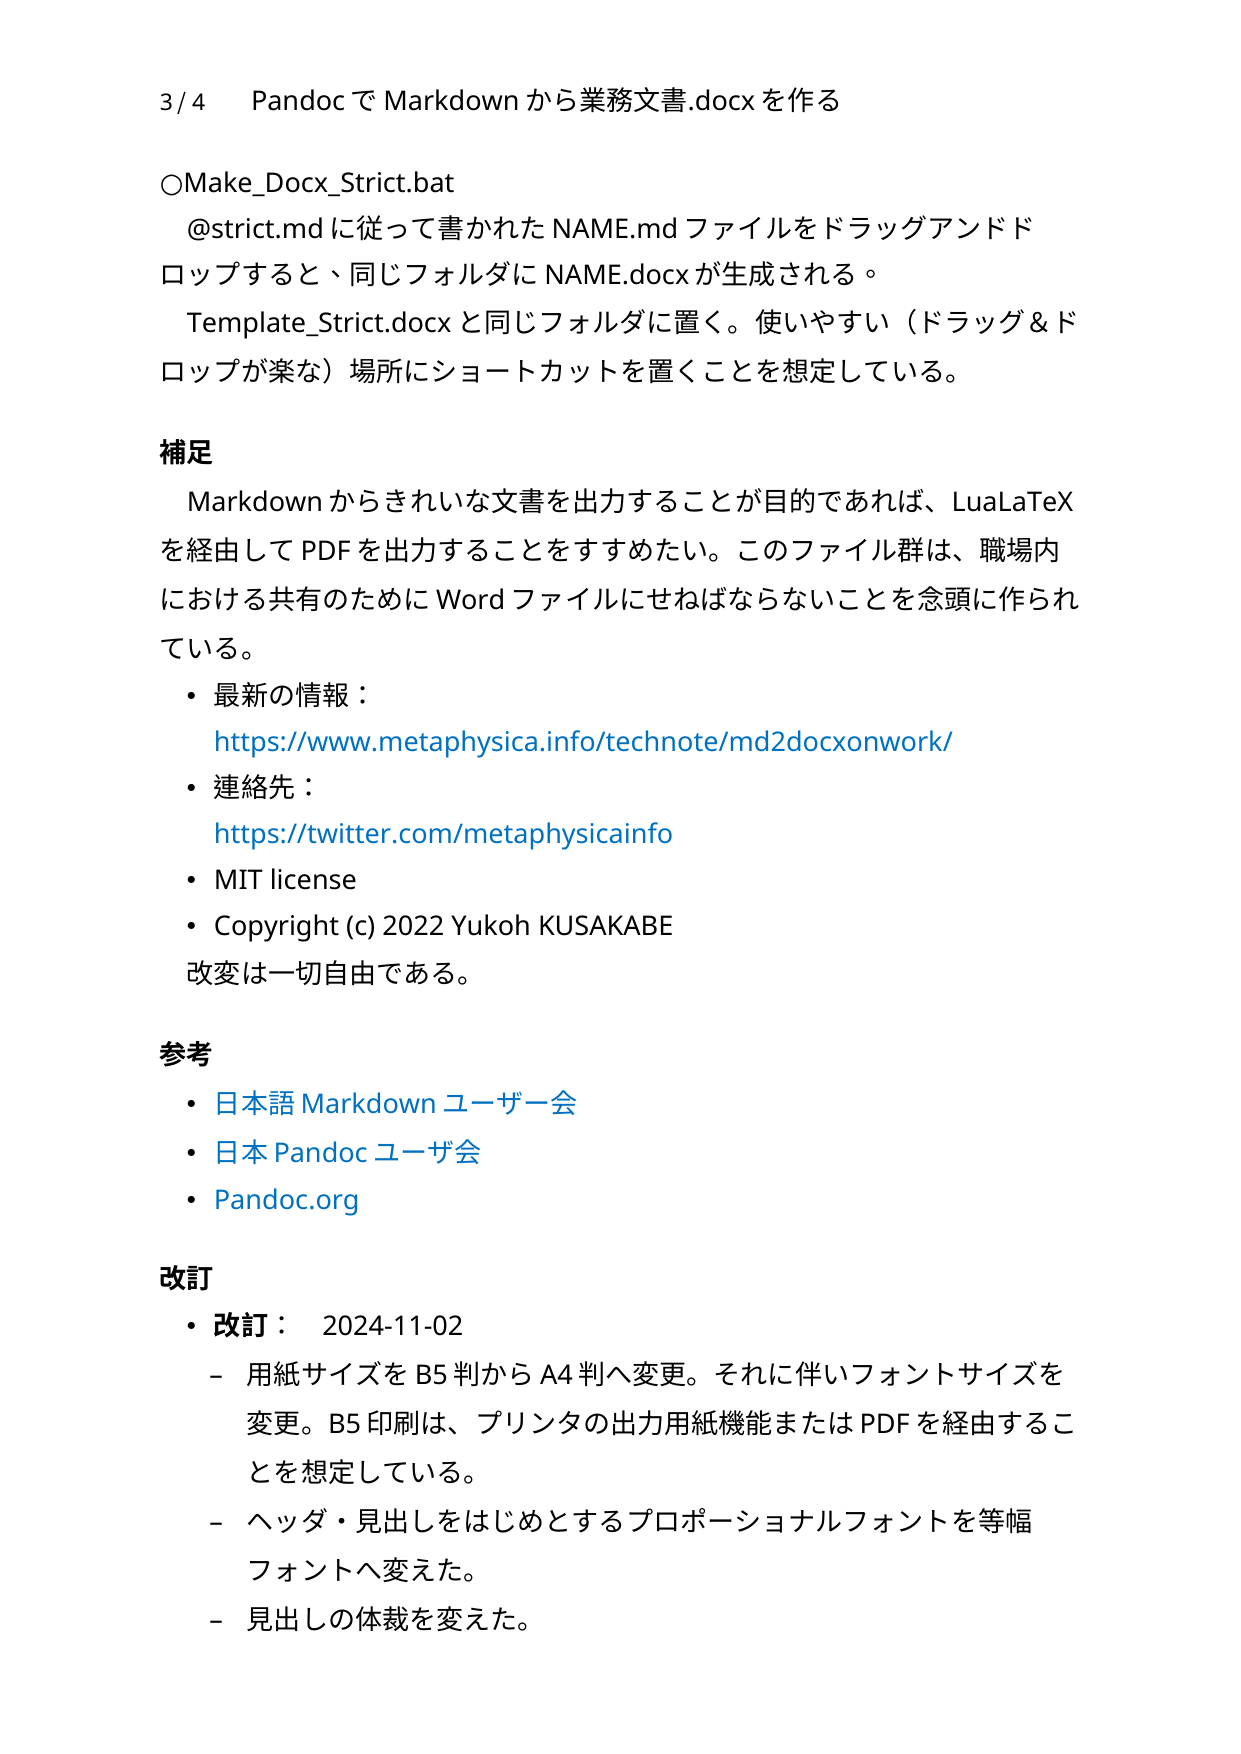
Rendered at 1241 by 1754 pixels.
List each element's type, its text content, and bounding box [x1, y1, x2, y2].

text Markdownからきれいな文書を出力することが目的であれば、LuaLaTeXを経由してPDFを出力することをすすめたい。このファイル群は、職場内における共有のためにWordファイルにせねばならないことを念頭に作られている。 [159, 480, 1081, 666]
subtitle 補足 [159, 431, 1081, 470]
list Pandoc.org [187, 1180, 1081, 1217]
list 日本語Markdownユーザー会 [187, 1082, 1081, 1121]
list 連絡先： https://twitter.com/metaphysicainfo [187, 768, 1081, 851]
list 用紙サイズをB5判からA4判へ変更。それに伴いフォントサイズを変更。B5印刷は、プリンタの出力用紙機能またはPDFを経由することを想定している。 [209, 1353, 1081, 1490]
list MIT license [187, 860, 1081, 897]
text Template_Strict.docxと同じフォルダに置く。使いやすい（ドラッグ＆ドロップが楽な）場所にショートカットを置くことを想定している。 [159, 301, 1081, 389]
subtitle 参考 [159, 1033, 1081, 1072]
list 改訂： 2024-11-02 [187, 1307, 1081, 1343]
list 最新の情報： https://www.metaphysica.info/technote/md2docxonwork/ [187, 676, 1081, 759]
subtitle Make_Docx_Strict.bat [159, 163, 1081, 200]
list Copyright (c) 2022 Yukoh KUSAKABE [187, 906, 1081, 943]
subtitle 改訂 [159, 1257, 1081, 1297]
list 日本Pandocユーザ会 [187, 1131, 1081, 1170]
text 改変は一切自由である。 [159, 952, 1081, 992]
list 見出しの体裁を変えた。 [209, 1598, 1081, 1638]
list ヘッダ・見出しをはじめとするプロポーショナルフォントを等幅フォントへ変えた。 [209, 1500, 1081, 1588]
text @strict.mdに従って書かれたNAME.mdファイルをドラッグアンドドロップすると、同じフォルダにNAME.docxが生成される。 [159, 209, 1081, 292]
